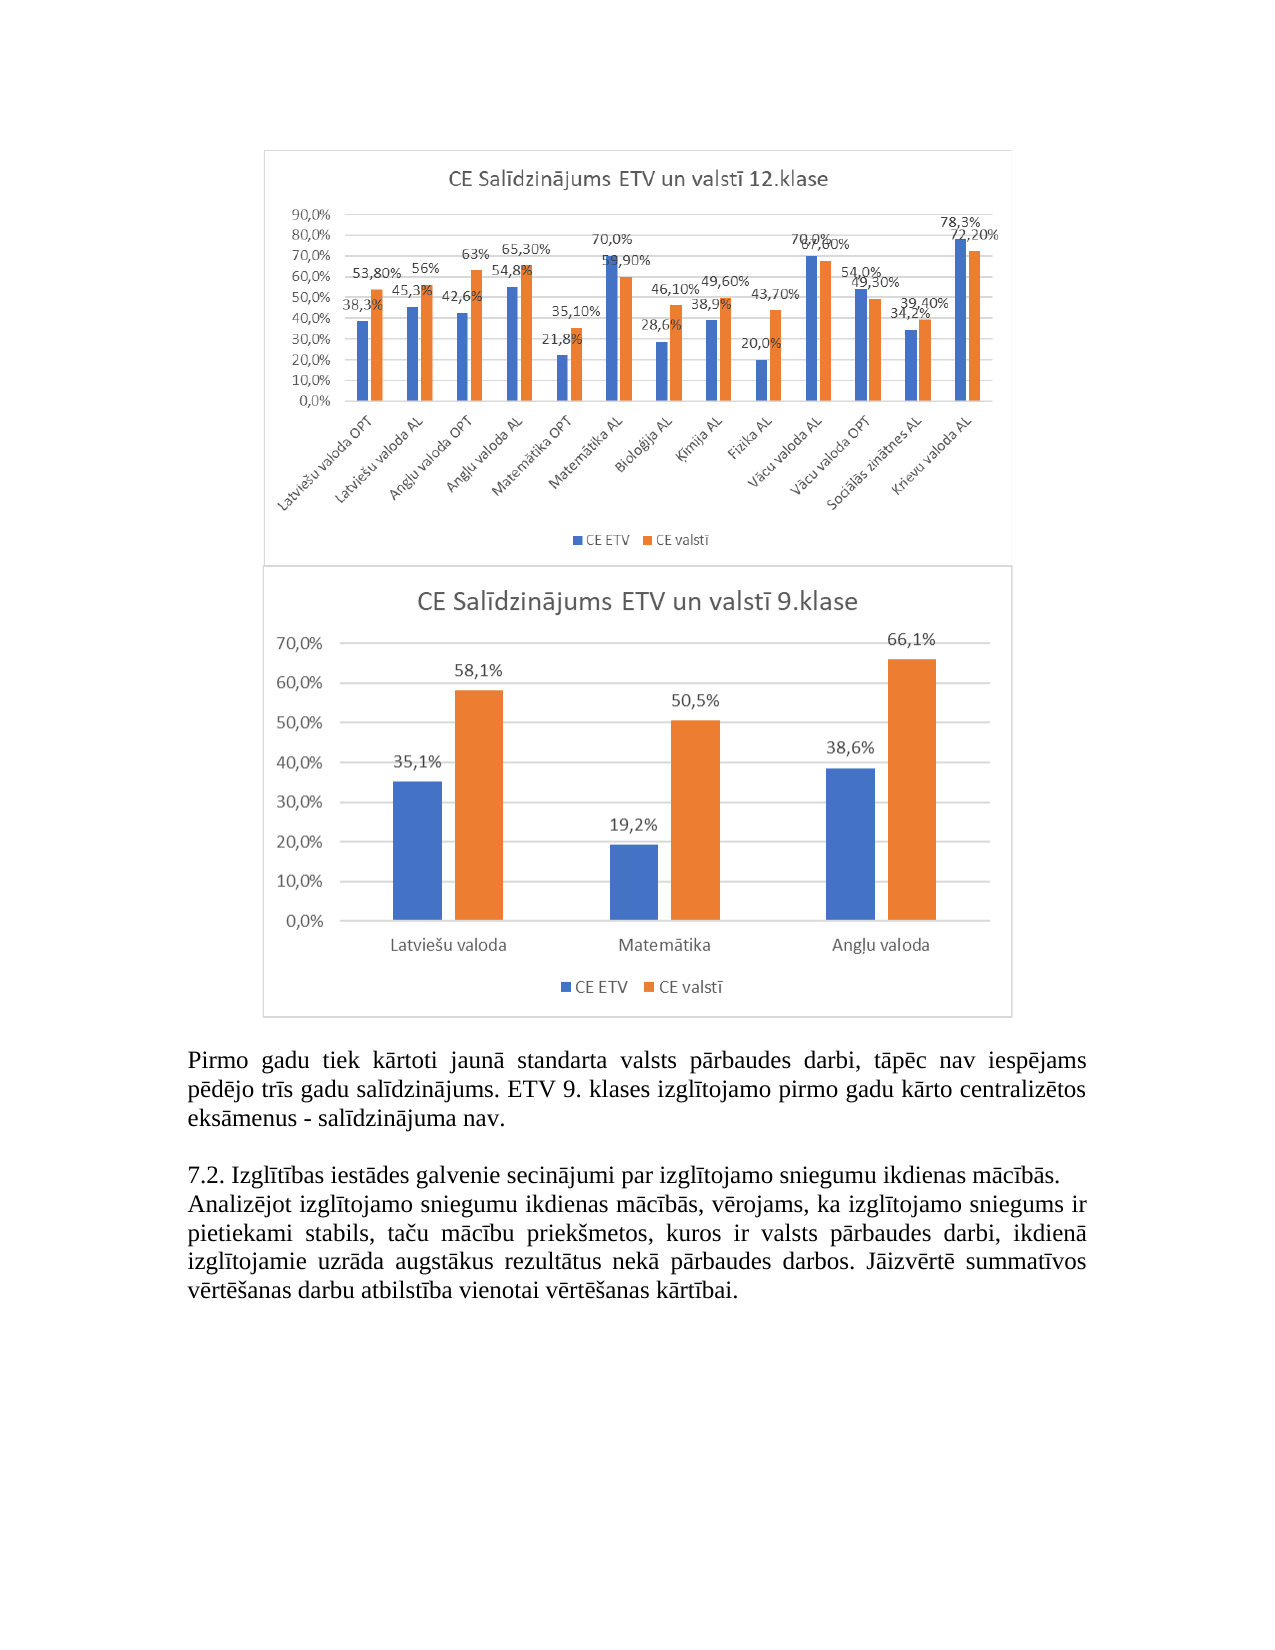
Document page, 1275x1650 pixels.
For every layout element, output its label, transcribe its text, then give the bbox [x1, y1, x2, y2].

picture [262, 150, 1013, 1018]
list Analizējot izglītojamo sniegumu ikdienas mācībās, vērojams, ka izglītojamo sniegums ir pietiekami stabils, taču mācību priekšmetos, kuros ir valsts pārbaudes darbi, ikdienā izglītojamie uzrāda augstākus rezultātus nekā pārbaudes darbos. Jāizvērtē summatīvos vērtēšanas darbu atbilstība vienotai vērtēšanas kārtībai. [187, 1189, 1087, 1304]
list 7.2. Izglītības iestādes galvenie secinājumi par izglītojamo sniegumu ikdienas mācībās. [187, 1160, 1087, 1189]
list Pirmo gadu tiek kārtoti jaunā standarta valsts pārbaudes darbi, tāpēc nav iespējams pēdējo trīs gadu salīdzinājums. ETV 9. klases izglītojamo pirmo gadu kārto centralizētos eksāmenus - salīdzinājuma nav. [187, 1045, 1087, 1131]
